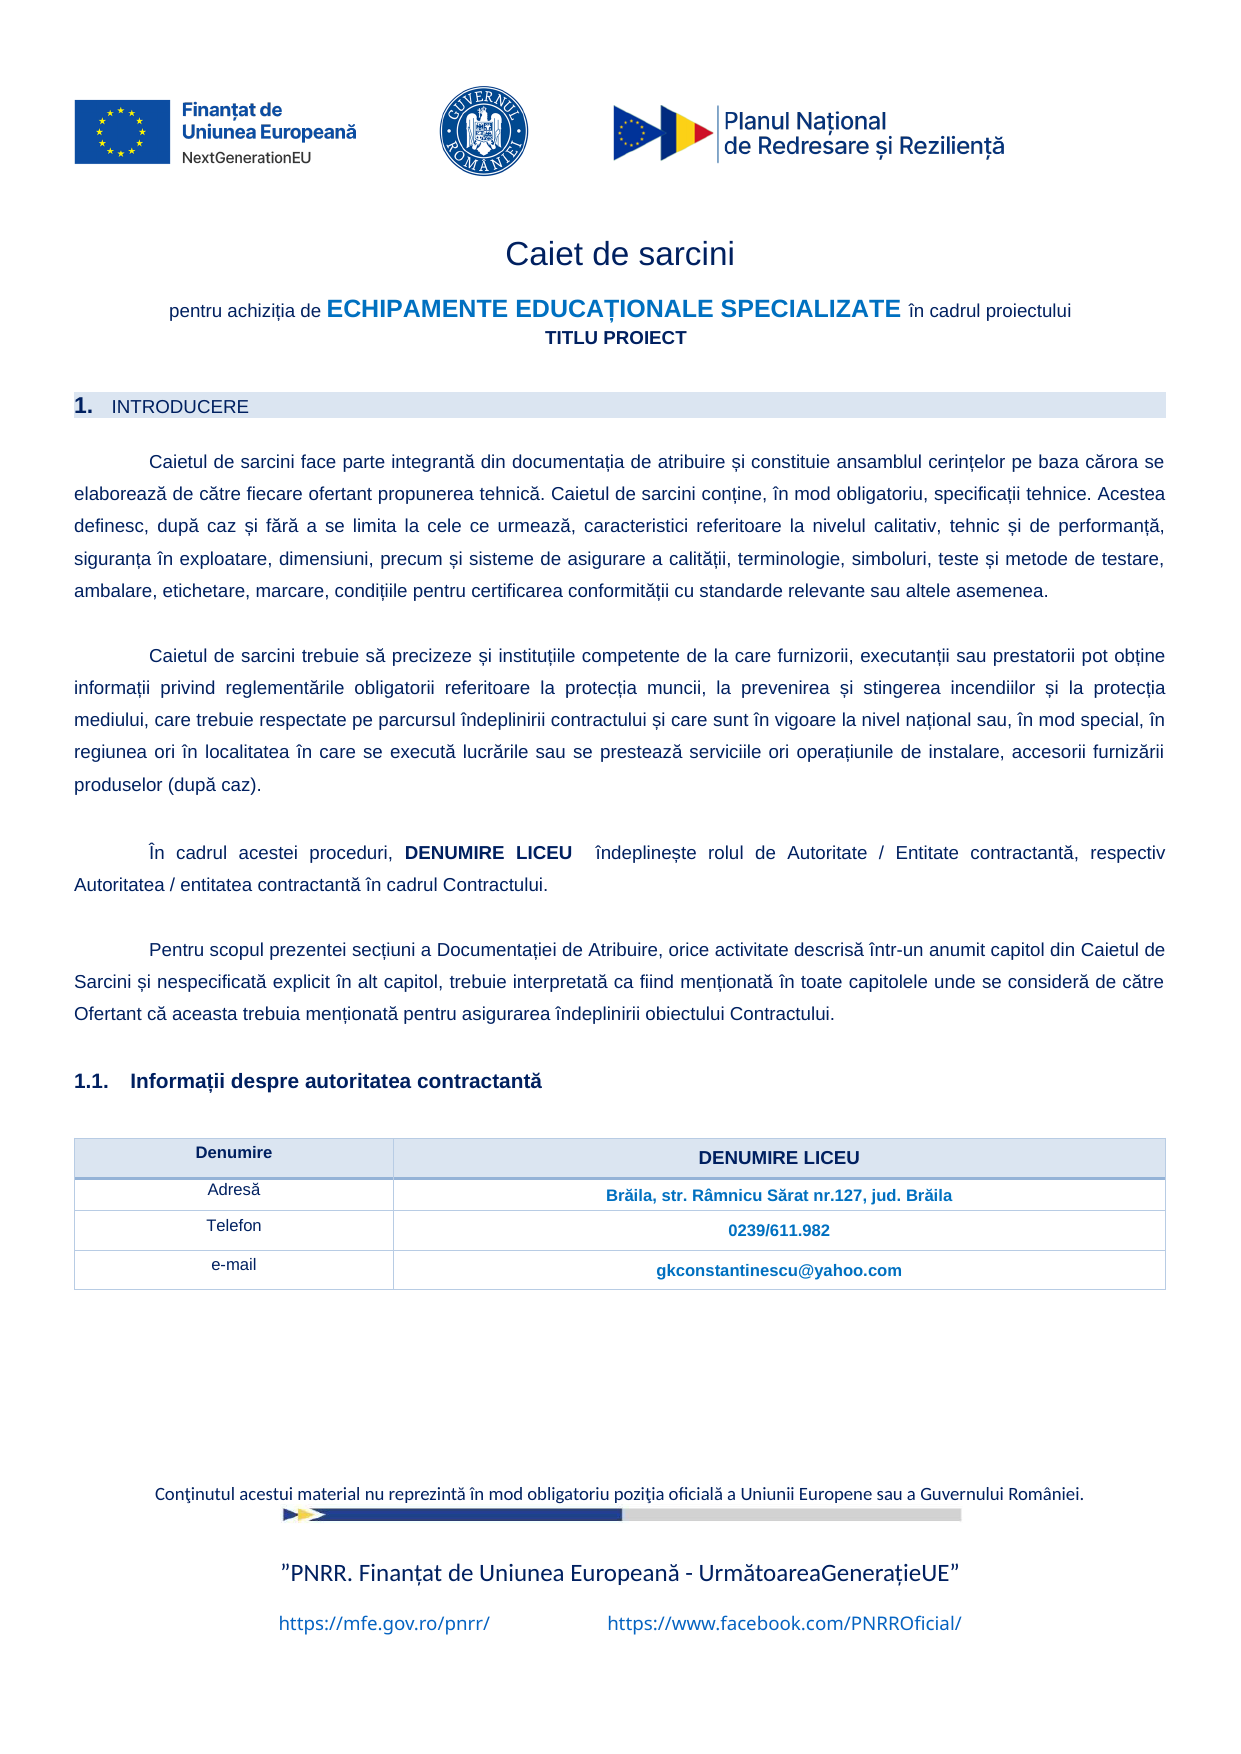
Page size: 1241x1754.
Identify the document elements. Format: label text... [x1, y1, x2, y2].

text Caietul de sarcini trebuie să precizeze și instituțiile competente de la care furnizorii, executanții sau prestatorii pot obține informații privind reglementările obligatorii referitoare la protecția muncii, la prevenirea și stingerea incendiilor și la protecția mediului, care trebuie respectate pe parcursul îndeplinirii contractului și care sunt în vigoare la nivel național sau, în mod special, în regiunea ori în localitatea în care se execută lucrările sau se prestează serviciile ori operațiunile de instalare, accesorii furnizării produselor (după caz). [74, 644, 1166, 795]
picture [277, 1504, 963, 1524]
picture [36, 75, 1012, 191]
table_header DENUMIRE LICEU [394, 1139, 1165, 1177]
text pentru achiziția de ECHIPAMENTE EDUCAȚIONALE SPECIALIZATE în cadrul proiectului [74, 294, 1166, 322]
table_header Denumire [75, 1139, 393, 1177]
text Pentru scopul prezentei secțiuni a Documentației de Atribuire, orice activitate descrisă într-un anumit capitol din Caietul de Sarcini și nespecificată explicit în alt capitol, trebuie interpretată ca fiind menționată în toate capitolele unde se consideră de către Ofertant că aceasta trebuia menționată pentru asigurarea îndeplinirii obiectului Contractului. [74, 939, 1166, 1025]
list Informații despre autoritatea contractantă [74, 1068, 1166, 1092]
table_cell Adresă [75, 1180, 393, 1210]
list INTRODUCERE [74, 392, 1166, 418]
table_cell Telefon [75, 1211, 393, 1250]
table_cell 0239/611.982 [394, 1211, 1165, 1250]
text Caiet de sarcini [74, 234, 1166, 272]
table_cell Brăila, str. Râmnicu Sărat nr.127, jud. Brăila [394, 1180, 1165, 1210]
text TITLU PROIECT [74, 327, 1166, 348]
table_cell e-mail [75, 1251, 393, 1289]
text În cadrul acestei proceduri, DENUMIRE LICEU îndeplinește rolul de Autoritate / Entitate contractantă, respectiv Autoritatea / entitatea contractantă în cadrul Contractului. [74, 842, 1166, 896]
text Caietul de sarcini face parte integrantă din documentația de atribuire și constituie ansamblul cerințelor pe baza cărora se elaborează de către fiecare ofertant propunerea tehnică. Caietul de sarcini conține, în mod obligatoriu, specificații tehnice. Acestea definesc, după caz și fără a se limita la cele ce urmează, caracteristici referitoare la nivelul calitativ, tehnic și de performanță, siguranța în exploatare, dimensiuni, precum și sisteme de asigurare a calității, terminologie, simboluri, teste și metode de testare, ambalare, etichetare, marcare, condițiile pentru certificarea conformității cu standarde relevante sau altele asemenea. [74, 451, 1166, 601]
table_cell gkconstantinescu@yahoo.com [394, 1251, 1165, 1289]
